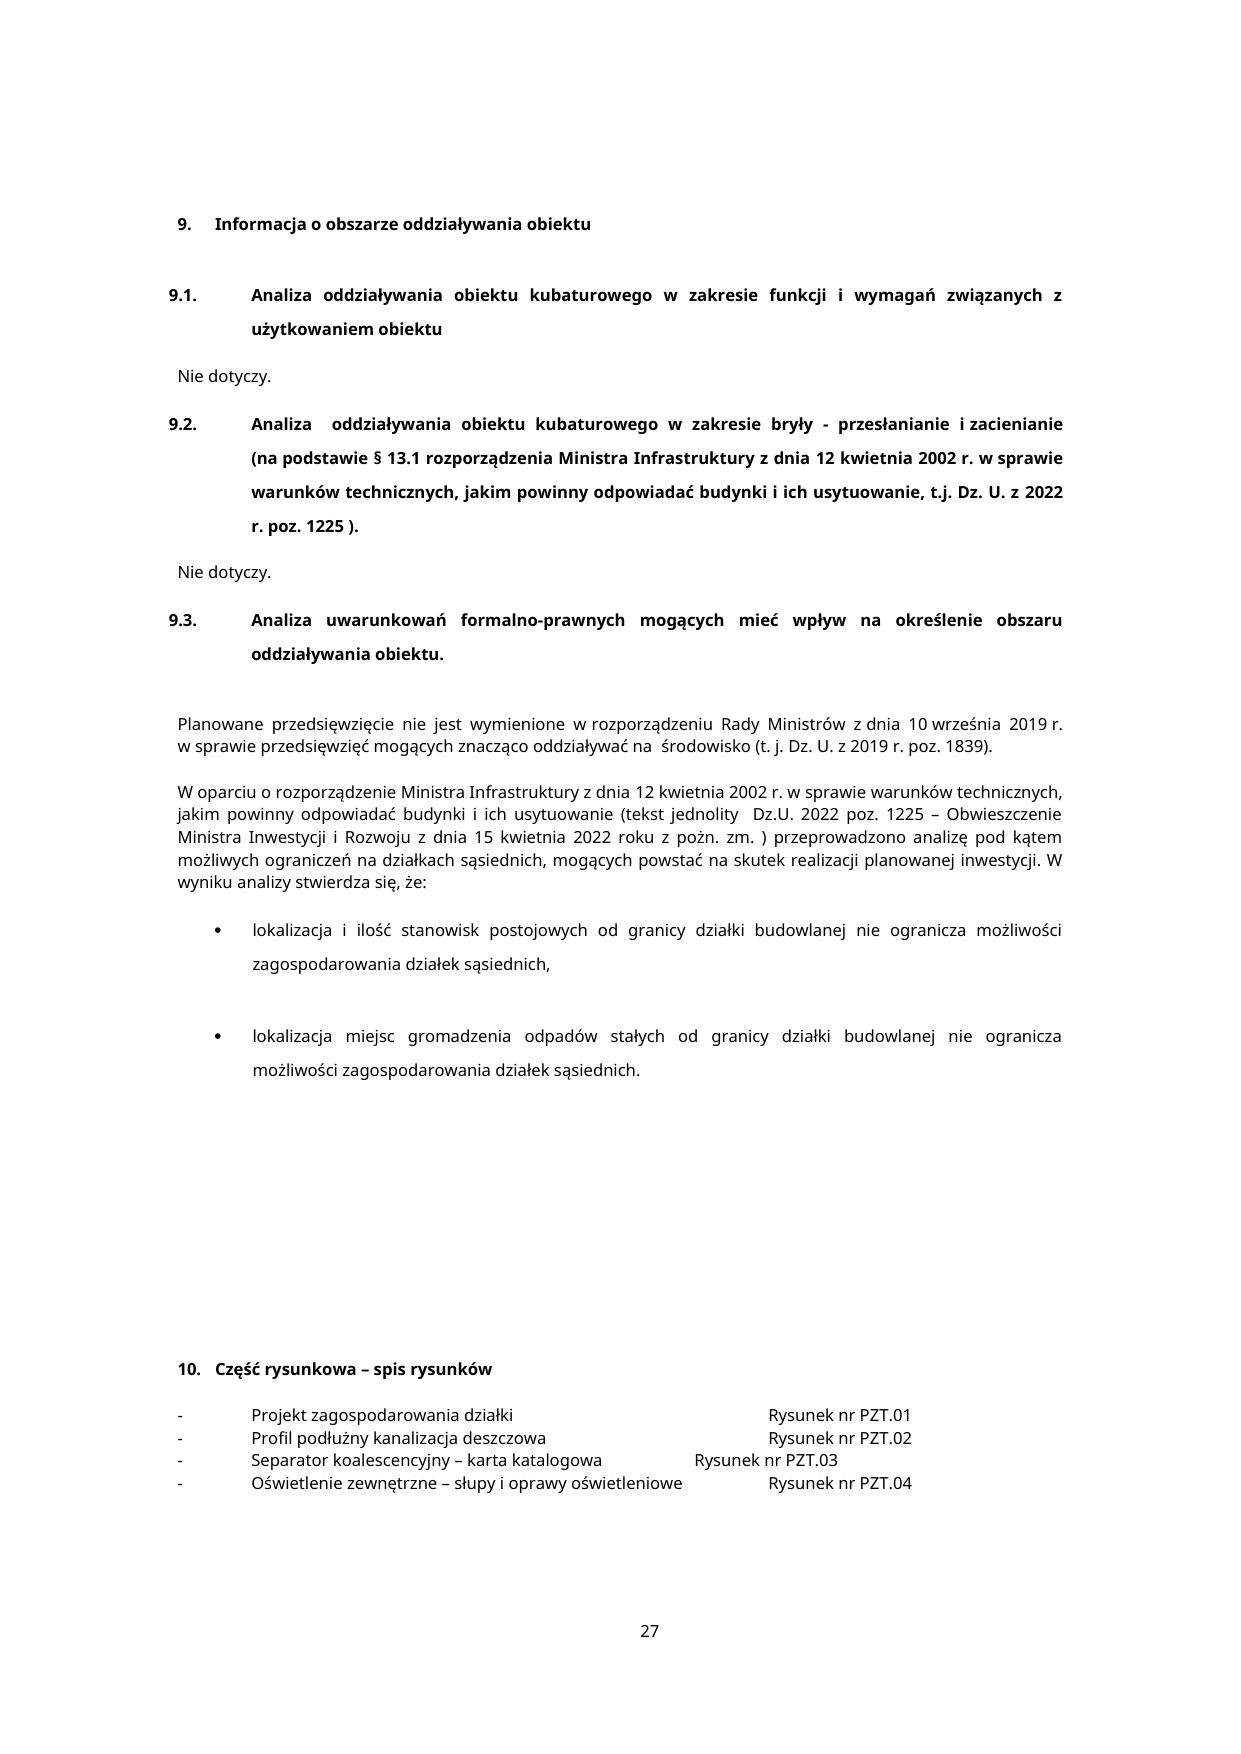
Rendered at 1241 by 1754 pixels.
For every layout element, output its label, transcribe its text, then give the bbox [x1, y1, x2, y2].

text W oparciu o rozporządzenie Ministra Infrastruktury z dnia 12 kwietnia 2002 r. w sprawie warunków technicznych, jakim powinny odpowiadać budynki i ich usytuowanie (tekst jednolity Dz.U. 2022 poz. 1225 – Obwieszczenie Ministra Inwestycji i Rozwoju z dnia 15 kwietnia 2022 roku z pożn. zm. ) przeprowadzono analizę pod kątem możliwych ograniczeń na działkach sąsiednich, mogących powstać na skutek realizacji planowanej inwestycji. W wyniku analizy stwierdza się, że: [177, 780, 1063, 894]
text Nie dotyczy. [177, 364, 1063, 387]
text lokalizacja miejsc gromadzenia odpadów stałych od granicy działki budowlanej nie ogranicza możliwości zagospodarowania działek sąsiednich. [215, 1024, 1063, 1081]
text - Profil podłużny kanalizacja deszczowa Rysunek nr PZT.02 [177, 1426, 1063, 1449]
text Analiza oddziaływania obiektu kubaturowego w zakresie bryły - przesłanianie i zacienianie (na podstawie § 13.1 rozporządzenia Ministra Infrastruktury z dnia 12 kwietnia 2002 r. w sprawie warunków technicznych, jakim powinny odpowiadać budynki i ich usytuowanie, t.j. Dz. U. z 2022 r. poz. 1225 ). [168, 412, 1063, 537]
text Nie dotyczy. [177, 561, 1063, 584]
text Analiza uwarunkowań formalno-prawnych mogących mieć wpływ na określenie obszaru oddziaływania obiektu. [168, 609, 1063, 666]
text Planowane przedsięwzięcie nie jest wymienione w rozporządzeniu Rady Ministrów z dnia 10 września 2019 r. w sprawie przedsięwzięć mogących znacząco oddziaływać na środowisko (t. j. Dz. U. z 2019 r. poz. 1839). [177, 712, 1063, 757]
text Informacja o obszarze oddziaływania obiektu [177, 212, 1063, 235]
text Część rysunkowa – spis rysunków [177, 1357, 1063, 1380]
text Analiza oddziaływania obiektu kubaturowego w zakresie funkcji i wymagań związanych z użytkowaniem obiektu [168, 284, 1063, 341]
text - Oświetlenie zewnętrzne – słupy i oprawy oświetleniowe Rysunek nr PZT.04 [177, 1472, 1063, 1494]
text lokalizacja i ilość stanowisk postojowych od granicy działki budowlanej nie ogranicza możliwości zagospodarowania działek sąsiednich, [215, 919, 1063, 976]
text - Projekt zagospodarowania działki Rysunek nr PZT.01 [177, 1404, 1063, 1426]
text - Separator koalescencyjny – karta katalogowa Rysunek nr PZT.03 [177, 1449, 1063, 1472]
